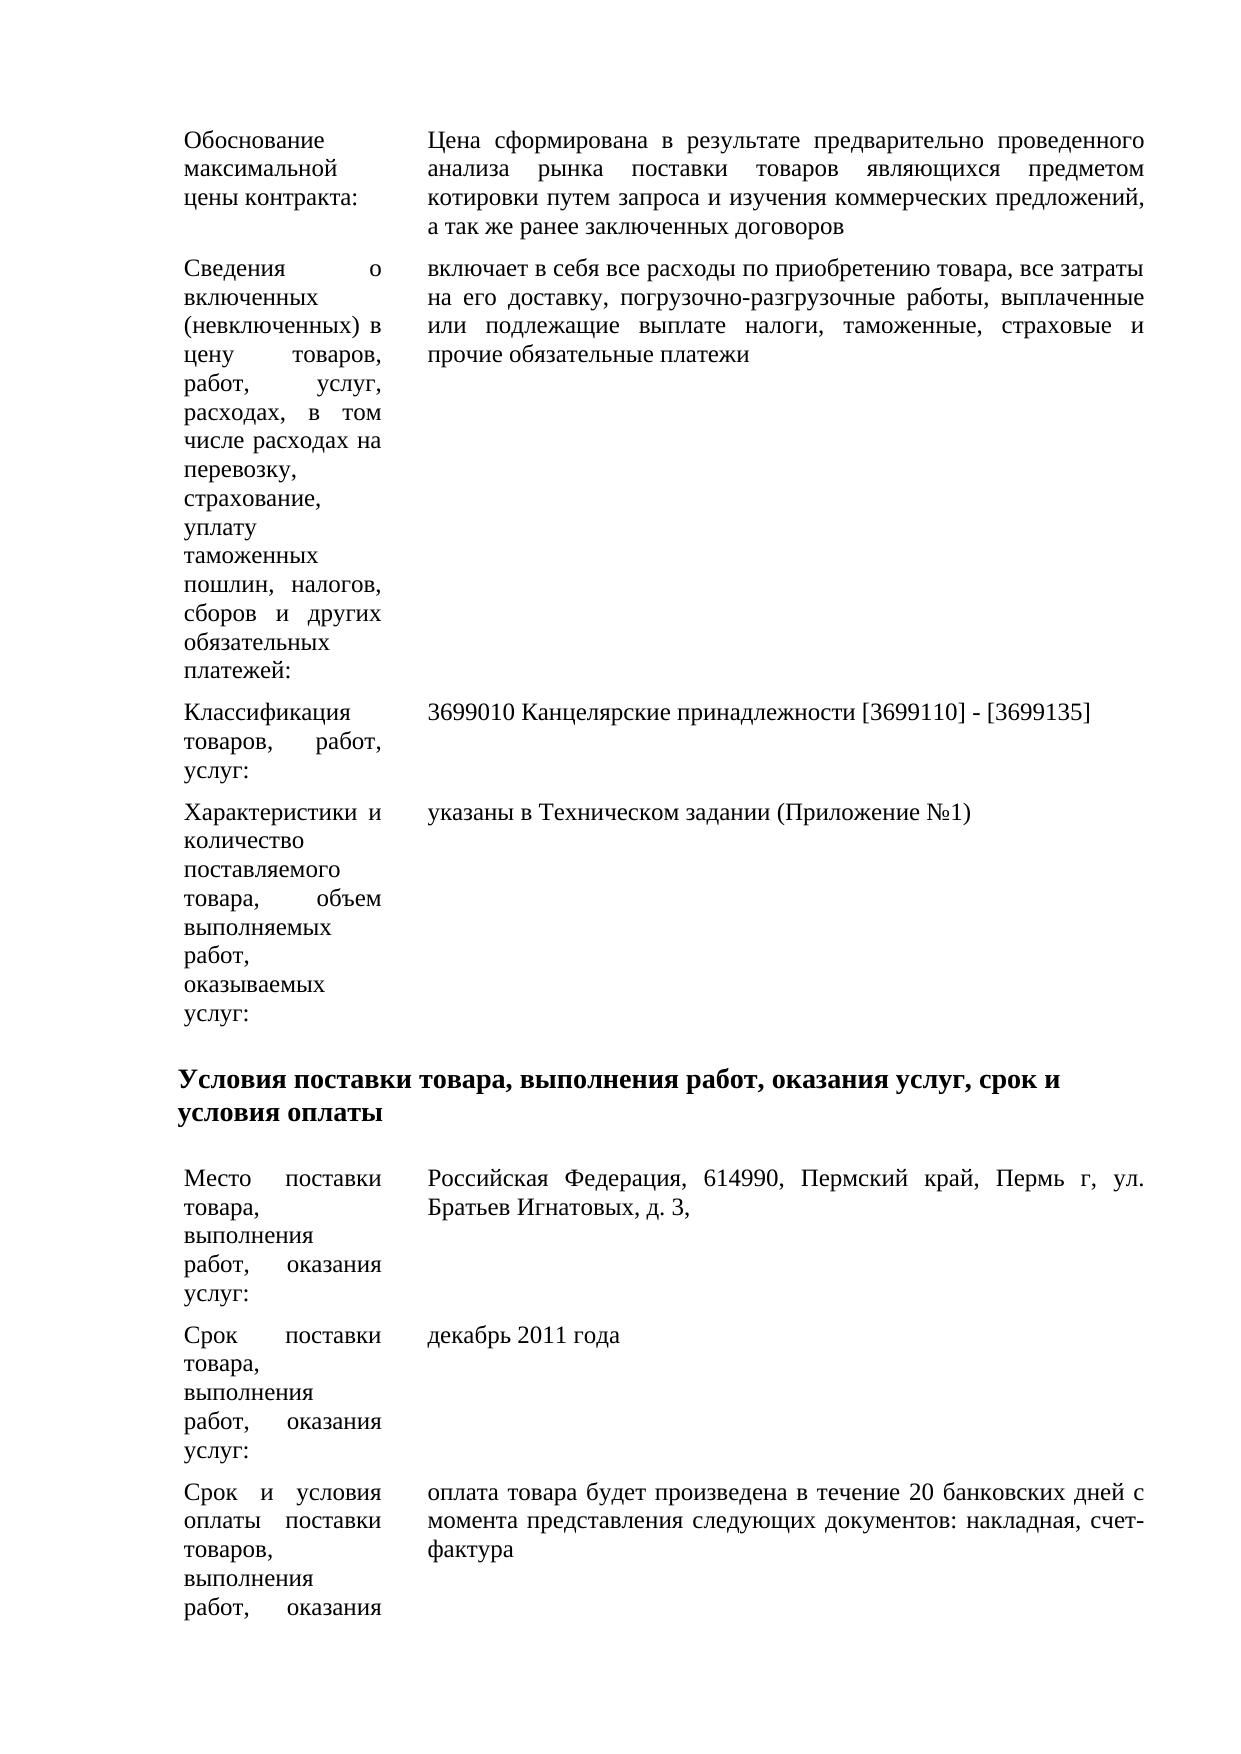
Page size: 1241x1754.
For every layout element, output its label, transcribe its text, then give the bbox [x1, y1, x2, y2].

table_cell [421, 1470, 1152, 1627]
table_cell Сведения о включенных (невключенных) в цену товаров, работ, услуг, расходах, в том числе расходах на перевозку, страхование, уплату таможенных пошлин, налогов, сборов и других обязательных платежей: [177, 246, 421, 691]
table_cell Срок поставки товара, выполнения работ, оказания услуг: [177, 1313, 421, 1470]
table_cell 3699010 Канцелярские принадлежности [3699110] - [3699135] [421, 691, 1152, 790]
table_cell Классификация товаров, работ, услуг: [177, 691, 421, 790]
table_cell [177, 1470, 421, 1627]
text Условия поставки товара, выполнения работ, оказания услуг, срок и условия оплаты [177, 1062, 1152, 1127]
table_cell включает в себя все расходы по приобретению товара, все затраты на его доставку, погрузочно-разгрузочные работы, выплаченные или подлежащие выплате налоги, таможенные, страховые и прочие обязательные платежи [421, 246, 1152, 691]
table_cell указаны в Техническом задании (Приложение №1) [421, 790, 1152, 1033]
table_cell Характеристики и количество поставляемого товара, объем выполняемых работ, оказываемых услуг: [177, 790, 421, 1033]
table_header Место поставки товара, выполнения работ, оказания услуг: [177, 1156, 421, 1313]
table_cell Обоснование максимальной цены контракта: [177, 118, 421, 246]
table_header Российская Федерация, 614990, Пермский край, Пермь г, ул. Братьев Игнатовых, д. 3, [421, 1156, 1152, 1313]
table_cell Цена сформирована в результате предварительно проведенного анализа рынка поставки товаров являющихся предметом котировки путем запроса и изучения коммерческих предложений, а так же ранее заключенных договоров [421, 118, 1152, 246]
table_cell декабрь 2011 года [421, 1313, 1152, 1470]
